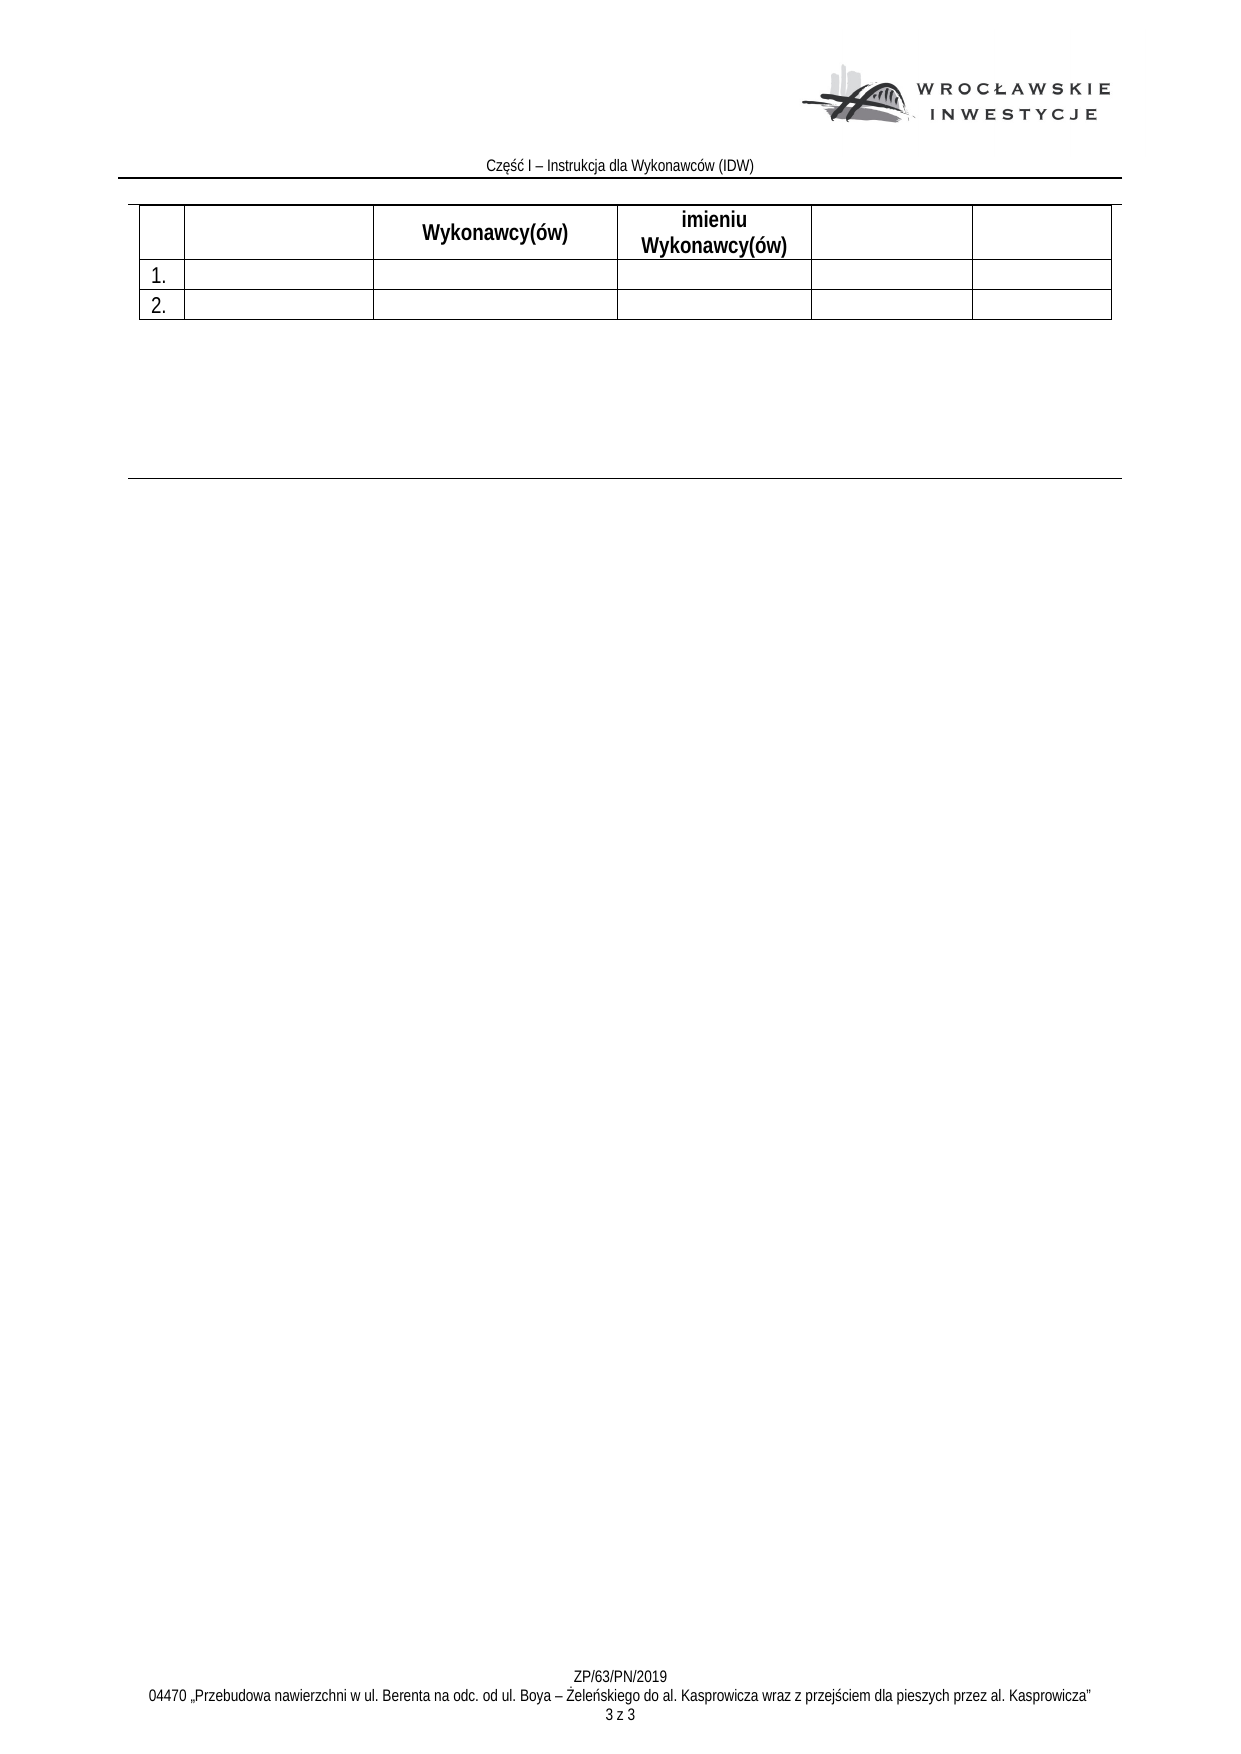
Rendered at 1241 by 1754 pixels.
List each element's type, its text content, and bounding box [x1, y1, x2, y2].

picture [767, 29, 1146, 157]
